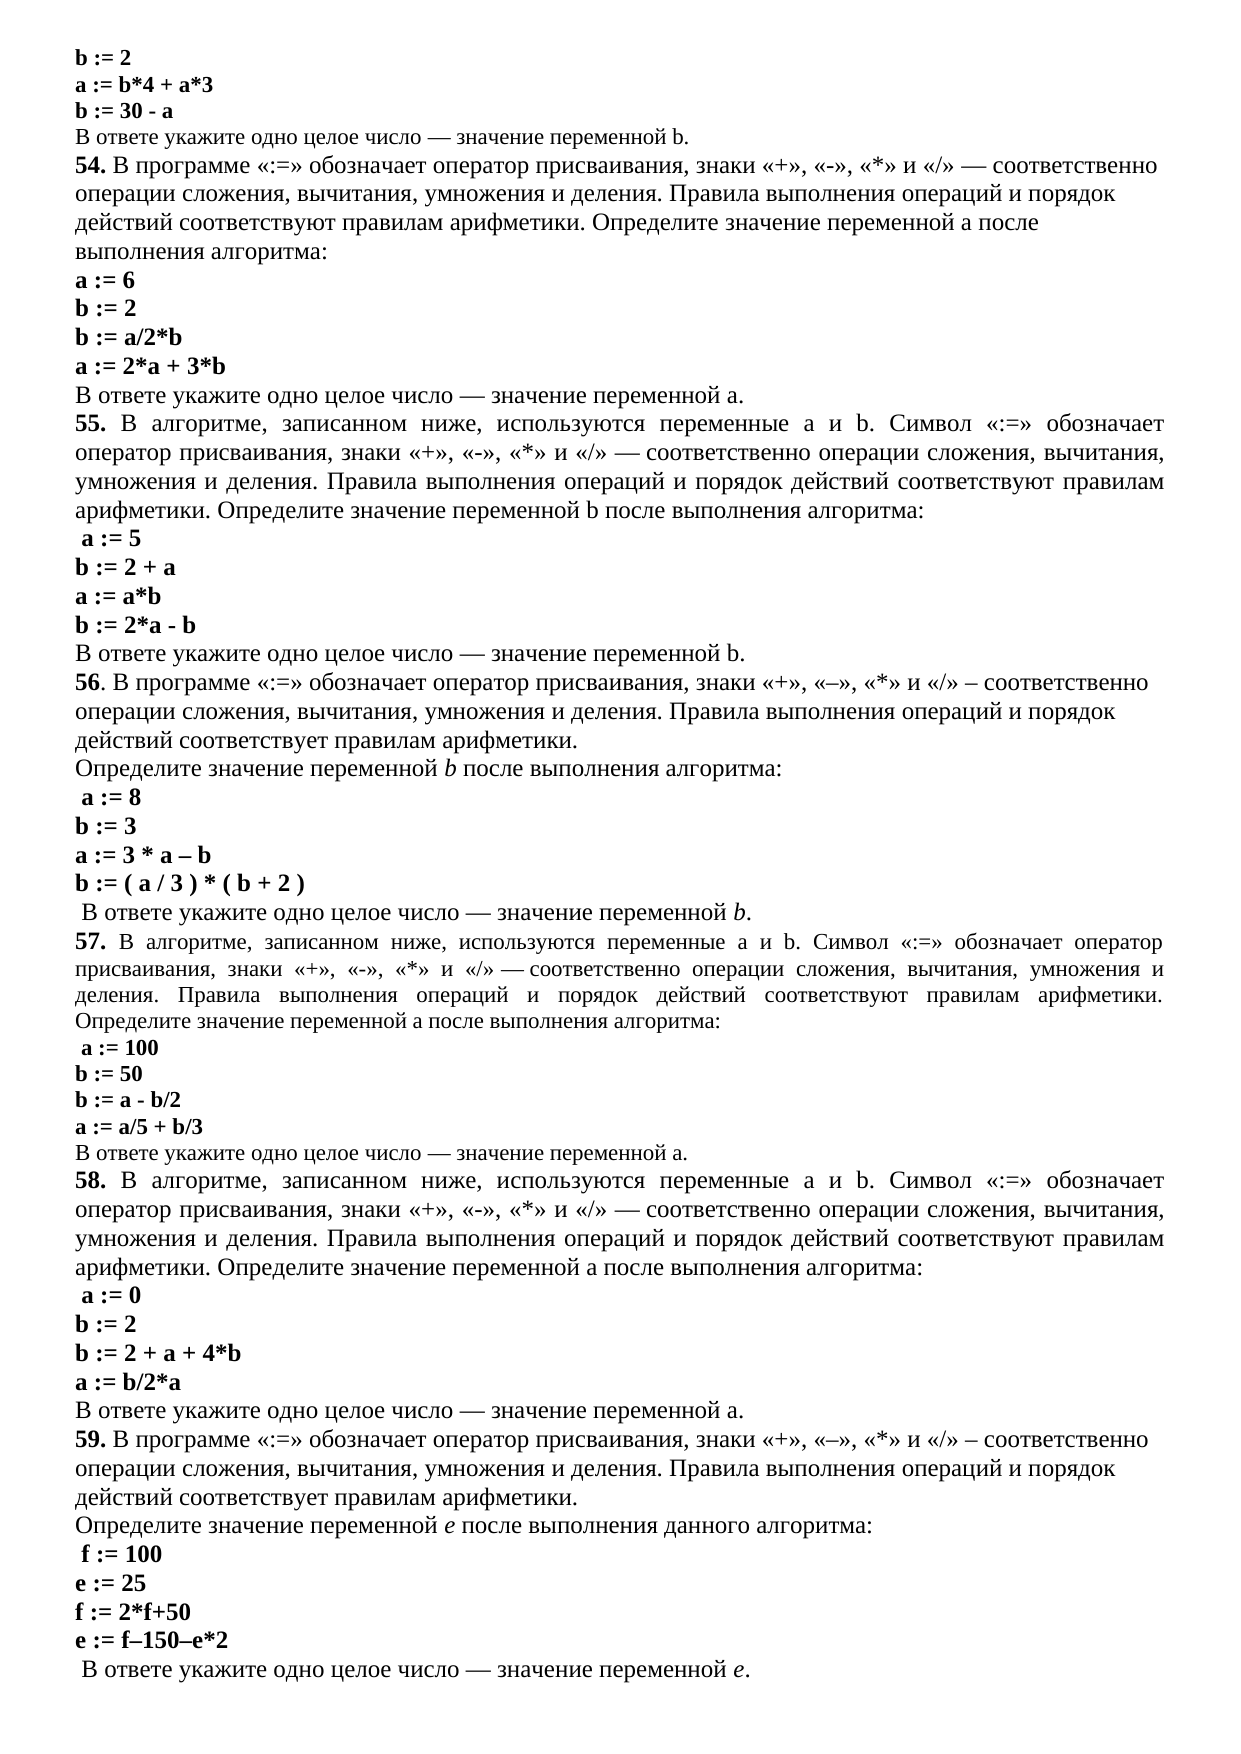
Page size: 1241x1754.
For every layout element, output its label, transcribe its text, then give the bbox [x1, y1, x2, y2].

text b := 2 [75, 44, 1165, 71]
text В ответе укажите одно целое число — значение переменной a. [75, 1396, 1165, 1424]
text b := 2 [75, 1309, 1165, 1338]
text В ответе укажите одно целое число — значение переменной b. [75, 897, 1165, 926]
text e := f–150–e*2 [75, 1626, 1165, 1654]
text b := 30 - a [75, 97, 1165, 123]
text а := a/5 + b/3 [75, 1113, 1165, 1139]
text b := a/2*b [75, 322, 1165, 351]
text b := а - b/2 [75, 1087, 1165, 1113]
text 59. В программе «:=» обозначает оператор присваивания, знаки «+», «–», «*» и «/» – соответственно операции сложения, вычитания, умножения и деления. Правила выполнения операций и порядок действий соответствует правилам арифметики. [75, 1424, 1165, 1511]
text a := 3 * a – b [75, 840, 1165, 868]
text В ответе укажите одно целое число — значение переменной e. [75, 1654, 1165, 1683]
text b := ( a / 3 ) * ( b + 2 ) [75, 868, 1165, 897]
text а := 0 [75, 1281, 1165, 1309]
text 57. В алгоритме, записанном ниже, используются переменные a и b. Символ «:=» обозначает оператор присваивания, знаки «+», «-», «*» и «/» — соответственно операции сложения, вычитания, умножения и деления. Правила выполнения операций и порядок действий соответствуют правилам арифметики. Определите значение переменной a после выполнения алгоритма: [75, 926, 1165, 1034]
text 58. В алгоритме, записанном ниже, используются переменные a и b. Символ «:=» обозначает оператор присваивания, знаки «+», «-», «*» и «/» — соответственно операции сложения, вычитания, умножения и деления. Правила выполнения операций и порядок действий соответствуют правилам арифметики. Определите значение переменной a после выполнения алгоритма: [75, 1166, 1165, 1281]
text a := 2*a + 3*b [75, 351, 1165, 380]
text В ответе укажите одно целое число — значение переменной a. [75, 1139, 1165, 1166]
text e := 25 [75, 1568, 1165, 1597]
text 55. В алгоритме, записанном ниже, используются переменные a и b. Символ «:=» обозначает оператор присваивания, знаки «+», «-», «*» и «/» — соответственно операции сложения, вычитания, умножения и деления. Правила выполнения операций и порядок действий соответствуют правилам арифметики. Определите значение переменной b после выполнения алгоритма: [75, 408, 1165, 523]
text В ответе укажите одно целое число — значение переменной a. [75, 380, 1165, 408]
text Определите значение переменной b после выполнения алгоритма: [75, 753, 1165, 782]
text 54. В программе «:=» обозначает оператор присваивания, знаки «+», «-», «*» и «/» — соответственно операции сложения, вычитания, умножения и деления. Правила выполнения операций и порядок действий соответствуют правилам арифметики. Определите значение переменной a после выполнения алгоритма: [75, 150, 1165, 265]
text f := 2*f+50 [75, 1597, 1165, 1626]
text a := 8 [75, 782, 1165, 811]
text b := 2*a - b [75, 610, 1165, 638]
text а := 100 [75, 1034, 1165, 1060]
text b := 3 [75, 811, 1165, 840]
text В ответе укажите одно целое число — значение переменной b. [75, 638, 1165, 667]
text a := b/2*a [75, 1367, 1165, 1396]
text f := 100 [75, 1539, 1165, 1568]
text b := 2 + a [75, 552, 1165, 581]
text Определите значение переменной e после выполнения данного алгоритма: [75, 1511, 1165, 1539]
text b := 2 + a + 4*b [75, 1338, 1165, 1367]
text b := 2 [75, 293, 1165, 322]
text а := a*b [75, 581, 1165, 610]
text а := 6 [75, 265, 1165, 293]
text В ответе укажите одно целое число — значение переменной b. [75, 123, 1165, 150]
text а := 5 [75, 523, 1165, 552]
text b := 50 [75, 1060, 1165, 1087]
text 56. В программе «:=» обозначает оператор присваивания, знаки «+», «–», «*» и «/» – соответственно операции сложения, вычитания, умножения и деления. Правила выполнения операций и порядок действий соответствует правилам арифметики. [75, 667, 1165, 753]
text а := b*4 + a*3 [75, 71, 1165, 97]
